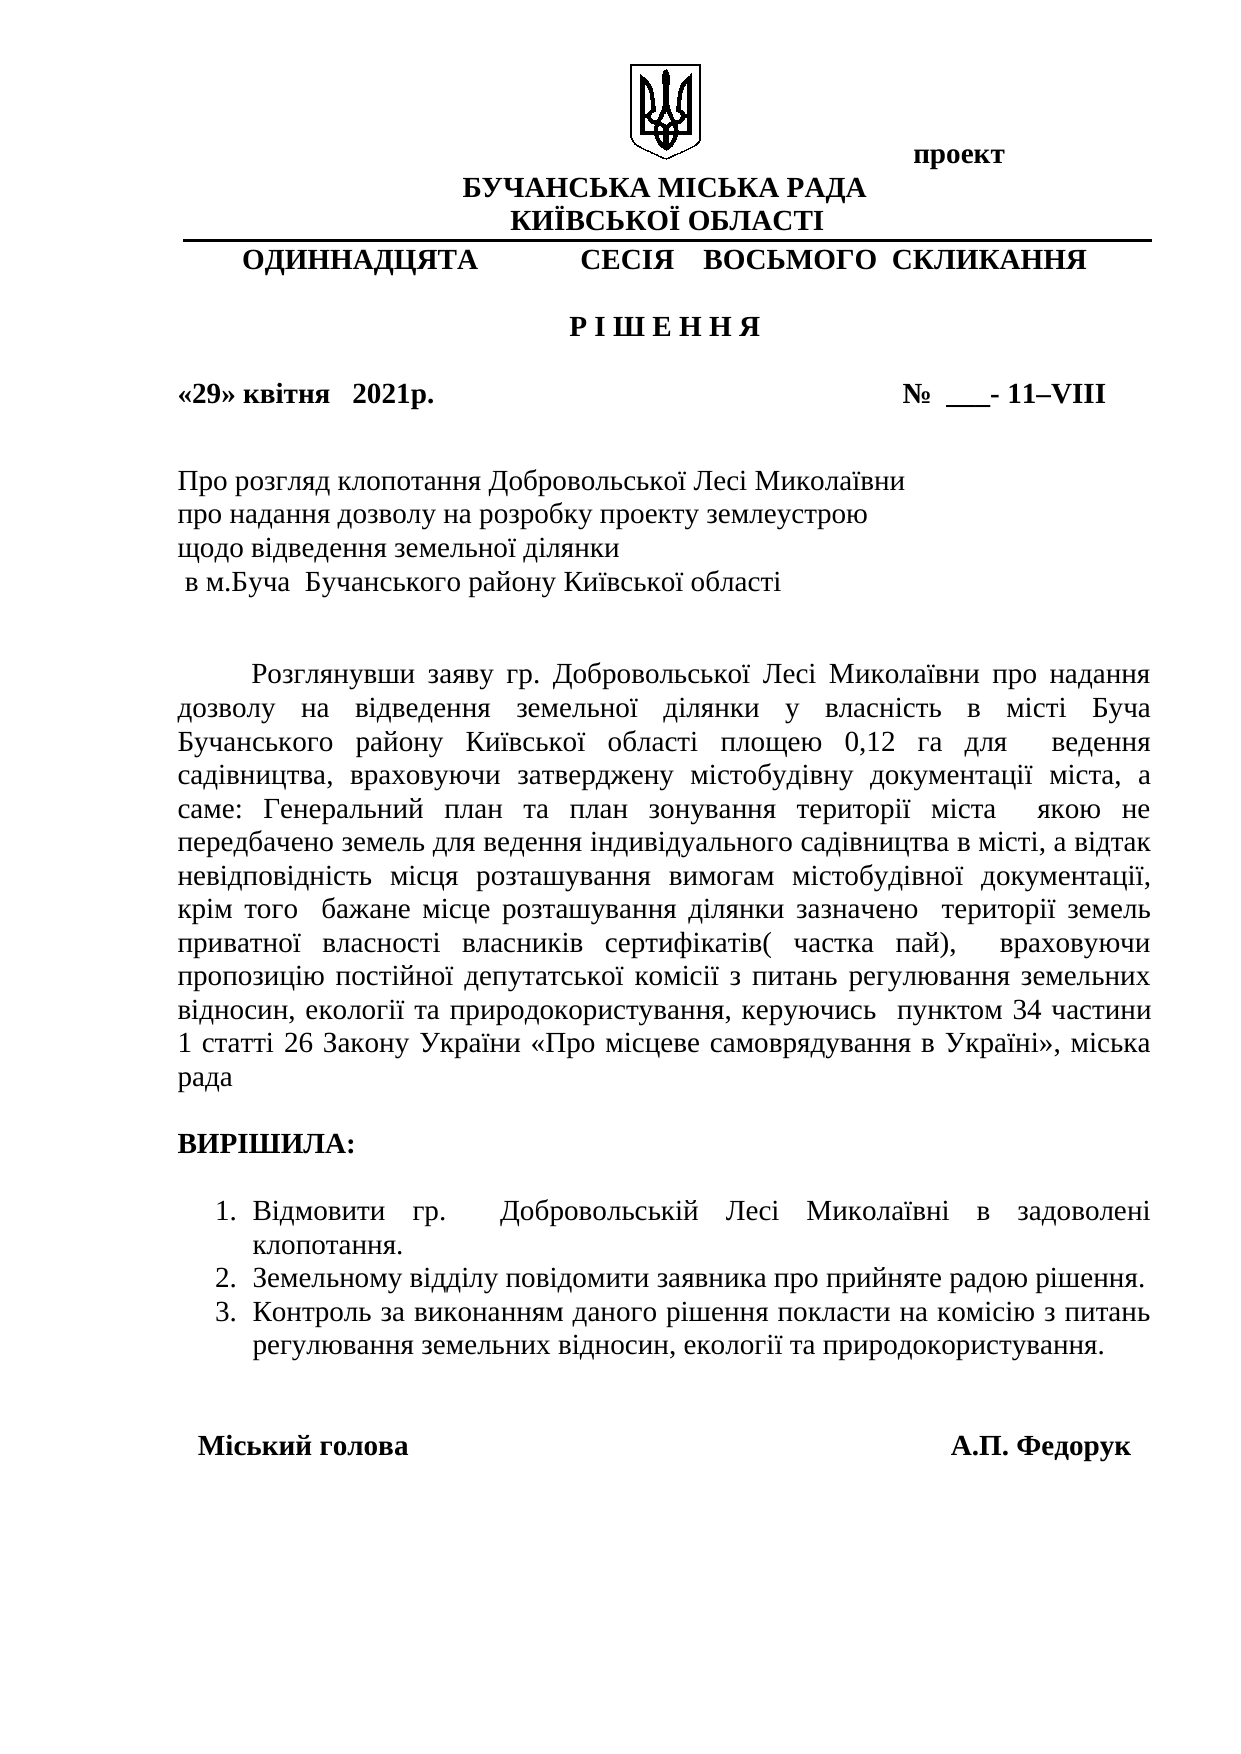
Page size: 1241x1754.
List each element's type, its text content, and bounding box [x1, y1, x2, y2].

text в м.Буча Бучанського району Київської області [177, 564, 1152, 597]
text проект [177, 59, 1152, 170]
text Міський голова А.П. Федорук [177, 1428, 1152, 1462]
list Земельному відділу повідомити заявника про прийняте радою рішення. [215, 1260, 1152, 1294]
list Контроль за виконанням даного рішення покласти на комісію з питань регулювання земельних відносин, екології та природокористування. [215, 1294, 1152, 1361]
text Про розгляд клопотання Добровольської Лесі Миколаївни [177, 463, 1152, 497]
list Відмовити гр. Добровольській Лесі Миколаївні в задоволені клопотання. [215, 1193, 1152, 1260]
text Р І Ш Е Н Н Я [177, 309, 1152, 343]
text щодо відведення земельної ділянки [177, 530, 1152, 564]
text Розглянувши заяву гр. Добровольської Лесі Миколаївни про надання дозволу на відведення земельної ділянки у власність в місті Буча Бучанського району Київської області площею 0,12 га для ведення садівництва, враховуючи затверджену містобудівну документації міста, а саме: Генеральний план та план зонування території міста якою не передбачено земель для ведення індивідуального садівництва в місті, а відтак невідповідність місця розташування вимогам містобудівної документації, крім того бажане місце розташування ділянки зазначено території земель приватної власності власників сертифікатів( частка пай), враховуючи пропозицію постійної депутатської комісії з питань регулювання земельних відносин, екології та природокористування, керуючись пунктом 34 частини 1 статті 26 Закону України «Про місцеве самоврядування в Україні», міська рада [177, 657, 1152, 1093]
text БУЧАНСЬКА МІСЬКА РАДА [177, 170, 1152, 203]
text КИЇВСЬКОЇ ОБЛАСТІ [183, 203, 1152, 239]
text ВИРІШИЛА: [177, 1126, 1152, 1160]
text «29» квітня 2021р. № ___- 11–VІІІ [177, 376, 1152, 410]
text ОДИННАДЦЯТА СЕСІЯ ВОСЬМОГО СКЛИКАННЯ [177, 242, 1152, 276]
text про надання дозволу на розробку проекту землеустрою [177, 497, 1152, 530]
